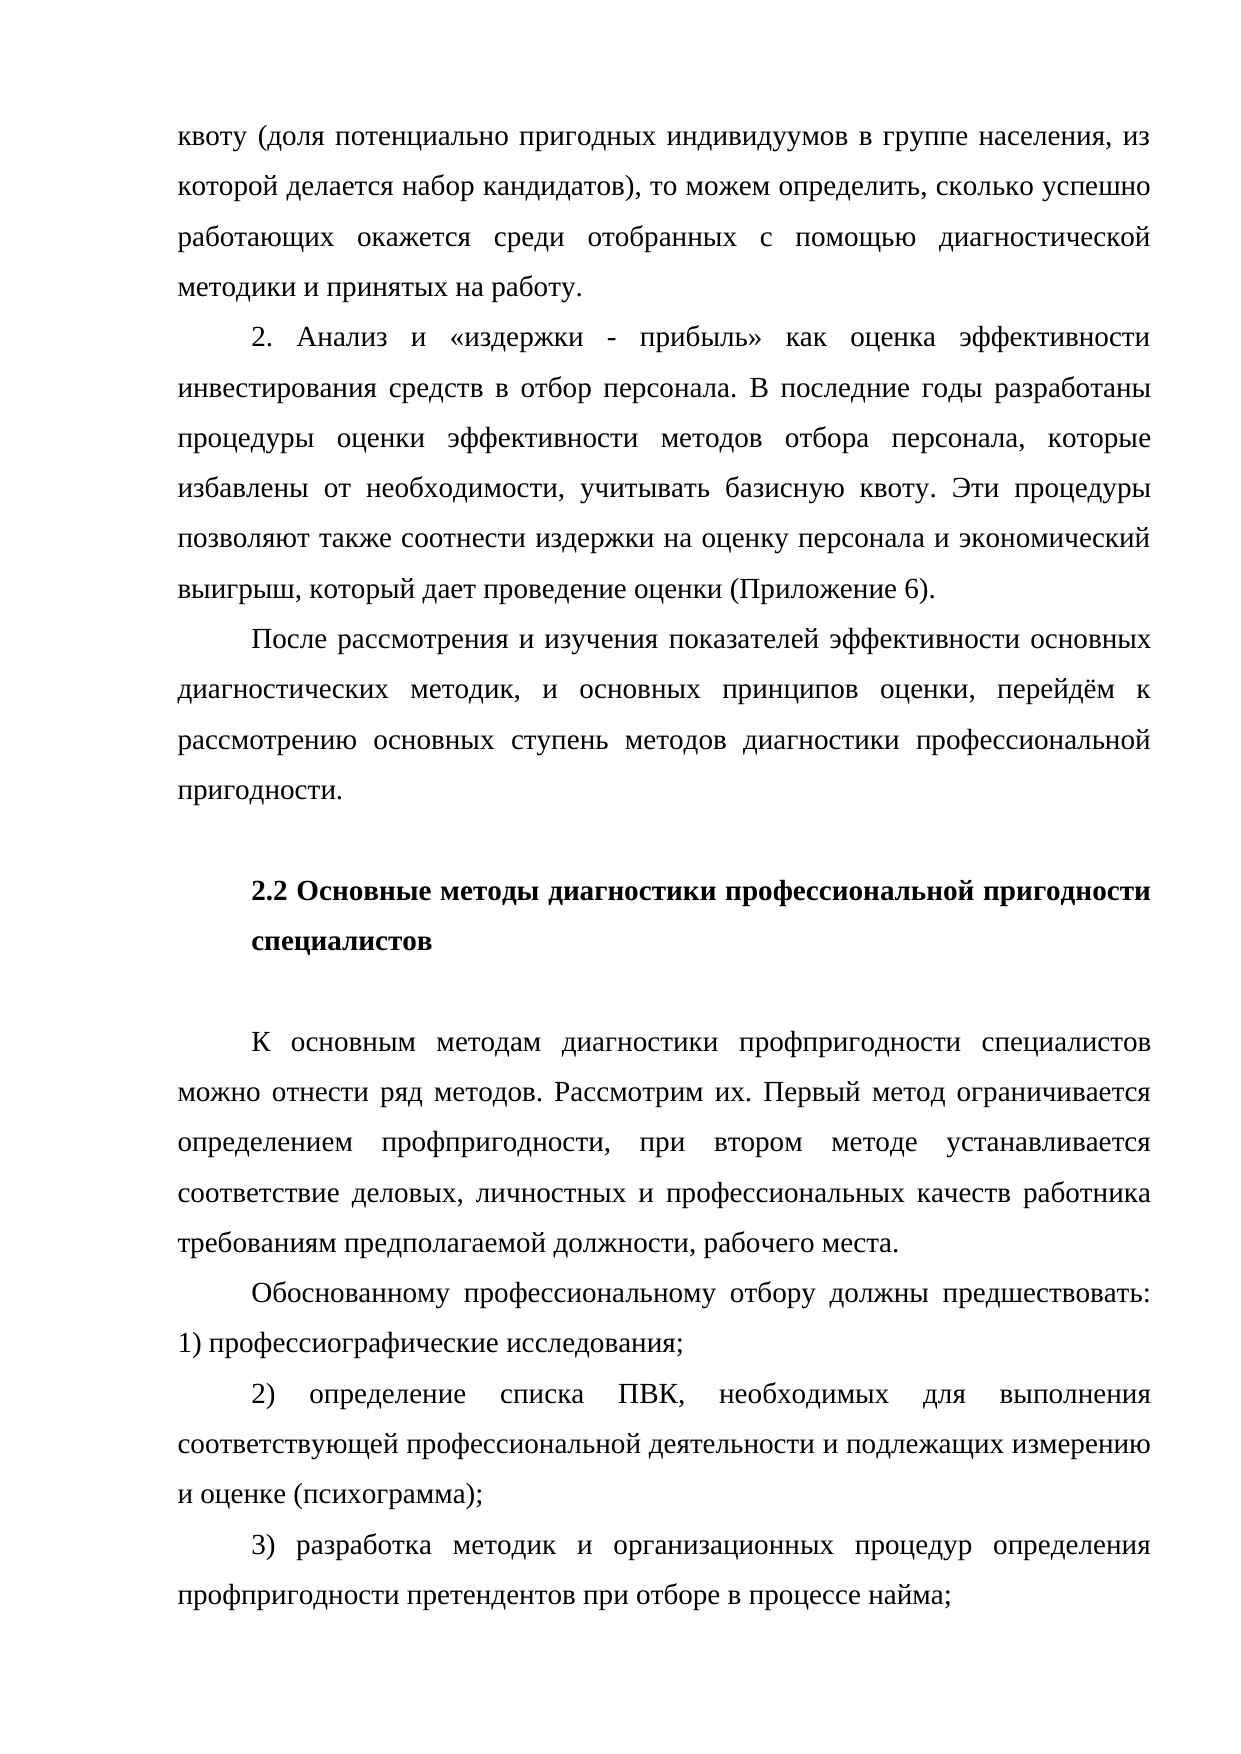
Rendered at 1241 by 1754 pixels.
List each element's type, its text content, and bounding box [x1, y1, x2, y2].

text 3) разработка методик и организационных процедур определения профпригодности претендентов при отборе в процессе найма; [177, 1527, 1152, 1611]
text После рассмотрения и изучения показателей эффективности основных диагностических методик, и основных принципов оценки, перейдём к рассмотрению основных ступень методов диагностики профессиональной пригодности. [177, 621, 1152, 806]
text 2) определение списка ПВК, необходимых для выполнения соответствующей профессиональной деятельности и подлежащих измерению и оценке (психограмма); [177, 1376, 1152, 1510]
text К основным методам диагностики профпригодности специалистов можно отнести ряд методов. Рассмотрим их. Первый метод ограничивается определением профпригодности, при втором методе устанавливается соответствие деловых, личностных и профессиональных качеств работника требованиям предполагаемой должности, рабочего места. [177, 1024, 1152, 1258]
text Обоснованному профессиональному отбору должны предшествовать: 1) профессиографические исследования; [177, 1275, 1152, 1359]
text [177, 118, 1152, 303]
text 2. Анализ и «издержки - прибыль» как оценка эффективности инвестирования средств в отбор персонала. В последние годы разработаны процедуры оценки эффективности методов отбора персонала, которые избавлены от необходимости, учитывать базисную квоту. Эти процедуры позволяют также соотнести издержки на оценку персонала и экономический выигрыш, который дает проведение оценки (Приложение 6). [177, 319, 1152, 604]
text 2.2 Основные методы диагностики профессиональной пригодности специалистов [251, 873, 1152, 957]
